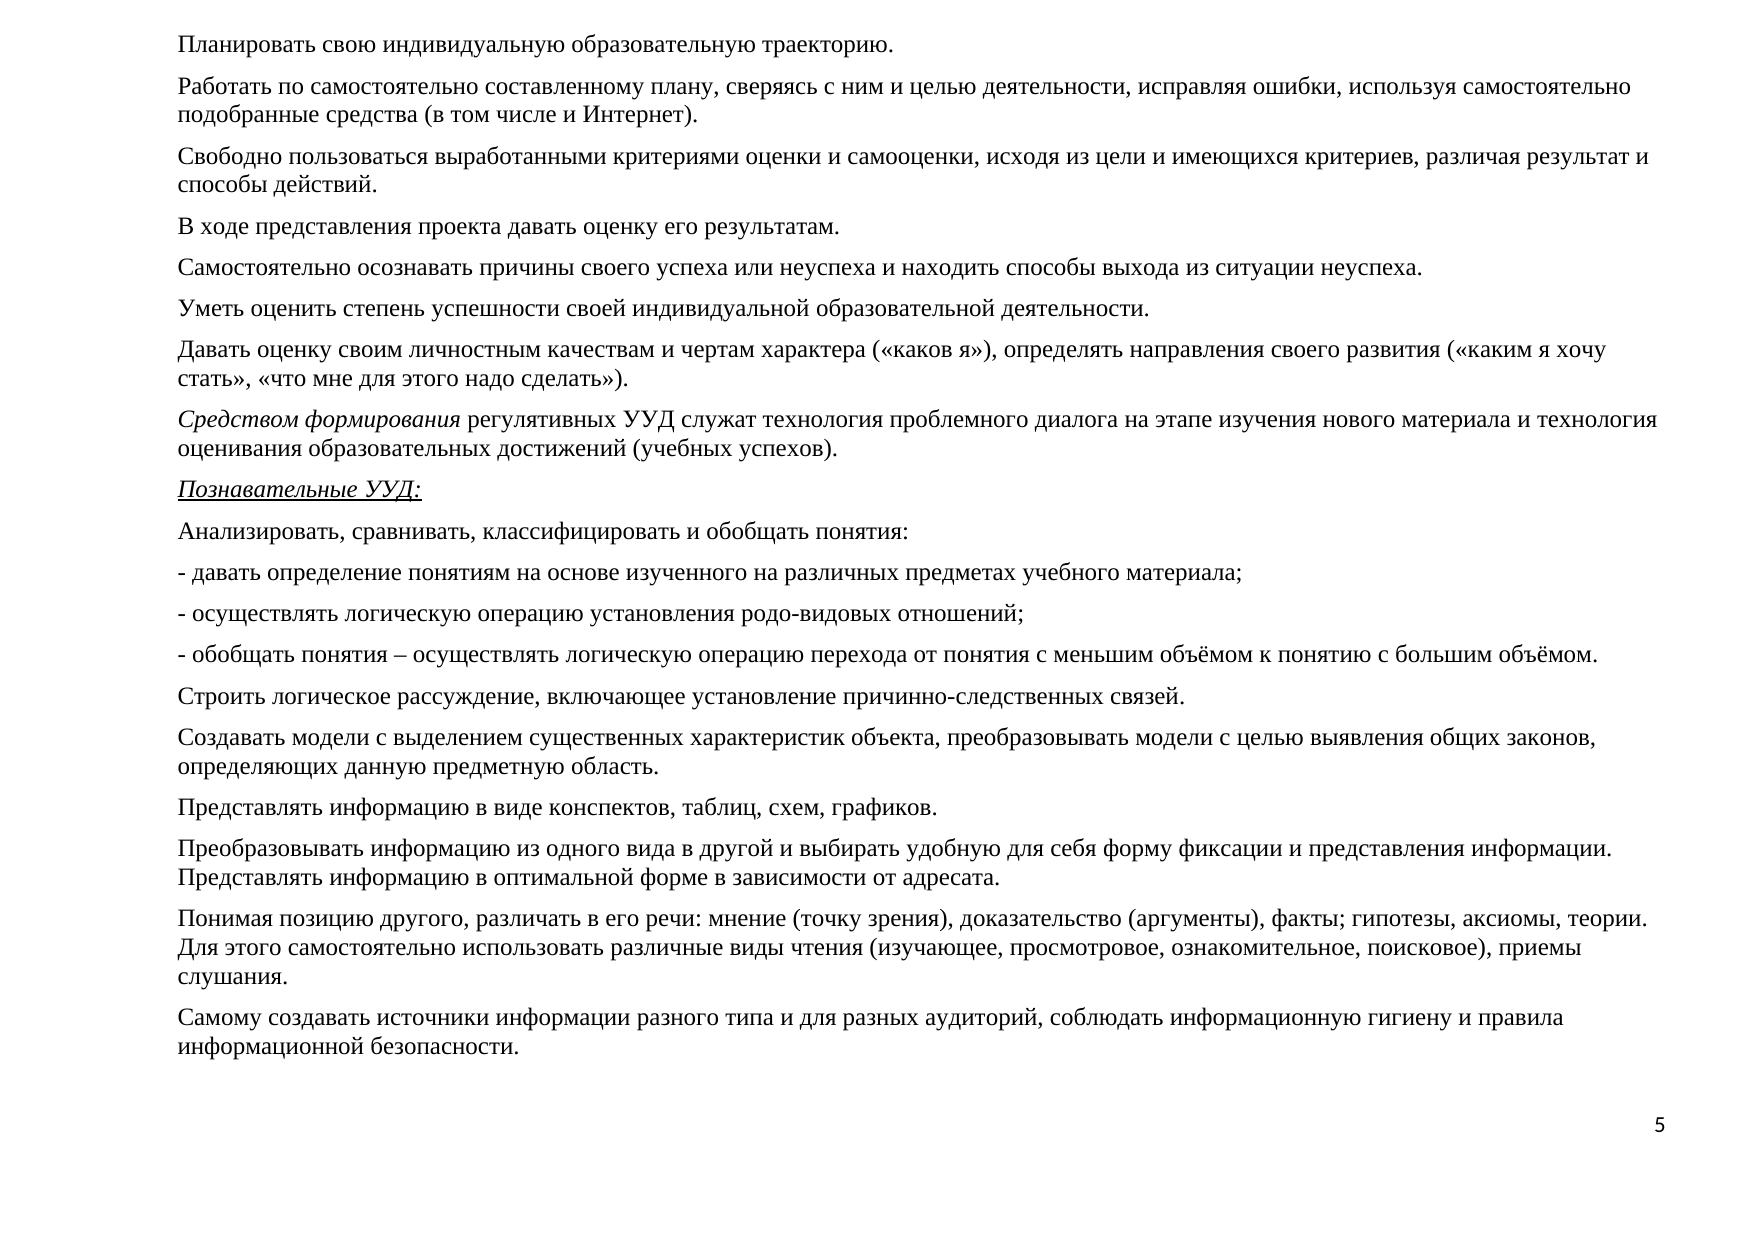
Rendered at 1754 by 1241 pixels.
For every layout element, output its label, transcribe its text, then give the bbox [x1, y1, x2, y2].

text - давать определение понятиям на основе изученного на различных предметах учебного материала; [177, 557, 1665, 586]
text Преобразовывать информацию из одного вида в другой и выбирать удобную для себя форму фиксации и представления информации. Представлять информацию в оптимальной форме в зависимости от адресата. [177, 833, 1665, 891]
text Анализировать, сравнивать, классифицировать и обобщать понятия: [177, 516, 1665, 544]
text Создавать модели с выделением существенных характеристик объекта, преобразовывать модели с целью выявления общих законов, определяющих данную предметную область. [177, 722, 1665, 779]
text Познавательные УУД: [177, 474, 1665, 503]
text Планировать свою индивидуальную образовательную траекторию. [177, 29, 1665, 58]
text Давать оценку своим личностным качествам и чертам характера («каков я»), определять направления своего развития («каким я хочу стать», «что мне для этого надо сделать»). [177, 334, 1665, 392]
text - осуществлять логическую операцию установления родо-видовых отношений; [177, 598, 1665, 627]
text Работать по самостоятельно составленному плану, сверяясь с ним и целью деятельности, исправляя ошибки, используя самостоятельно подобранные средства (в том числе и Интернет). [177, 71, 1665, 128]
text Средством формирования регулятивных УУД служат технология проблемного диалога на этапе изучения нового материала и технология оценивания образовательных достижений (учебных успехов). [177, 404, 1665, 462]
text Самостоятельно осознавать причины своего успеха или неуспеха и находить способы выхода из ситуации неуспеха. [177, 252, 1665, 281]
text Самому создавать источники информации разного типа и для разных аудиторий, соблюдать информационную гигиену и правила информационной безопасности. [177, 1002, 1665, 1059]
text - обобщать понятия – осуществлять логическую операцию перехода от понятия с меньшим объёмом к понятию с большим объёмом. [177, 639, 1665, 668]
text Строить логическое рассуждение, включающее установление причинно-следственных связей. [177, 681, 1665, 709]
text В ходе представления проекта давать оценку его результатам. [177, 211, 1665, 239]
text Свободно пользоваться выработанными критериями оценки и самооценки, исходя из цели и имеющихся критериев, различая результат и способы действий. [177, 141, 1665, 198]
text Представлять информацию в виде конспектов, таблиц, схем, графиков. [177, 792, 1665, 821]
text Понимая позицию другого, различать в его речи: мнение (точку зрения), доказательство (аргументы), факты; гипотезы, аксиомы, теории. Для этого самостоятельно использовать различные виды чтения (изучающее, просмотровое, ознакомительное, поисковое), приемы слушания. [177, 903, 1665, 989]
text Уметь оценить степень успешности своей индивидуальной образовательной деятельности. [177, 293, 1665, 322]
